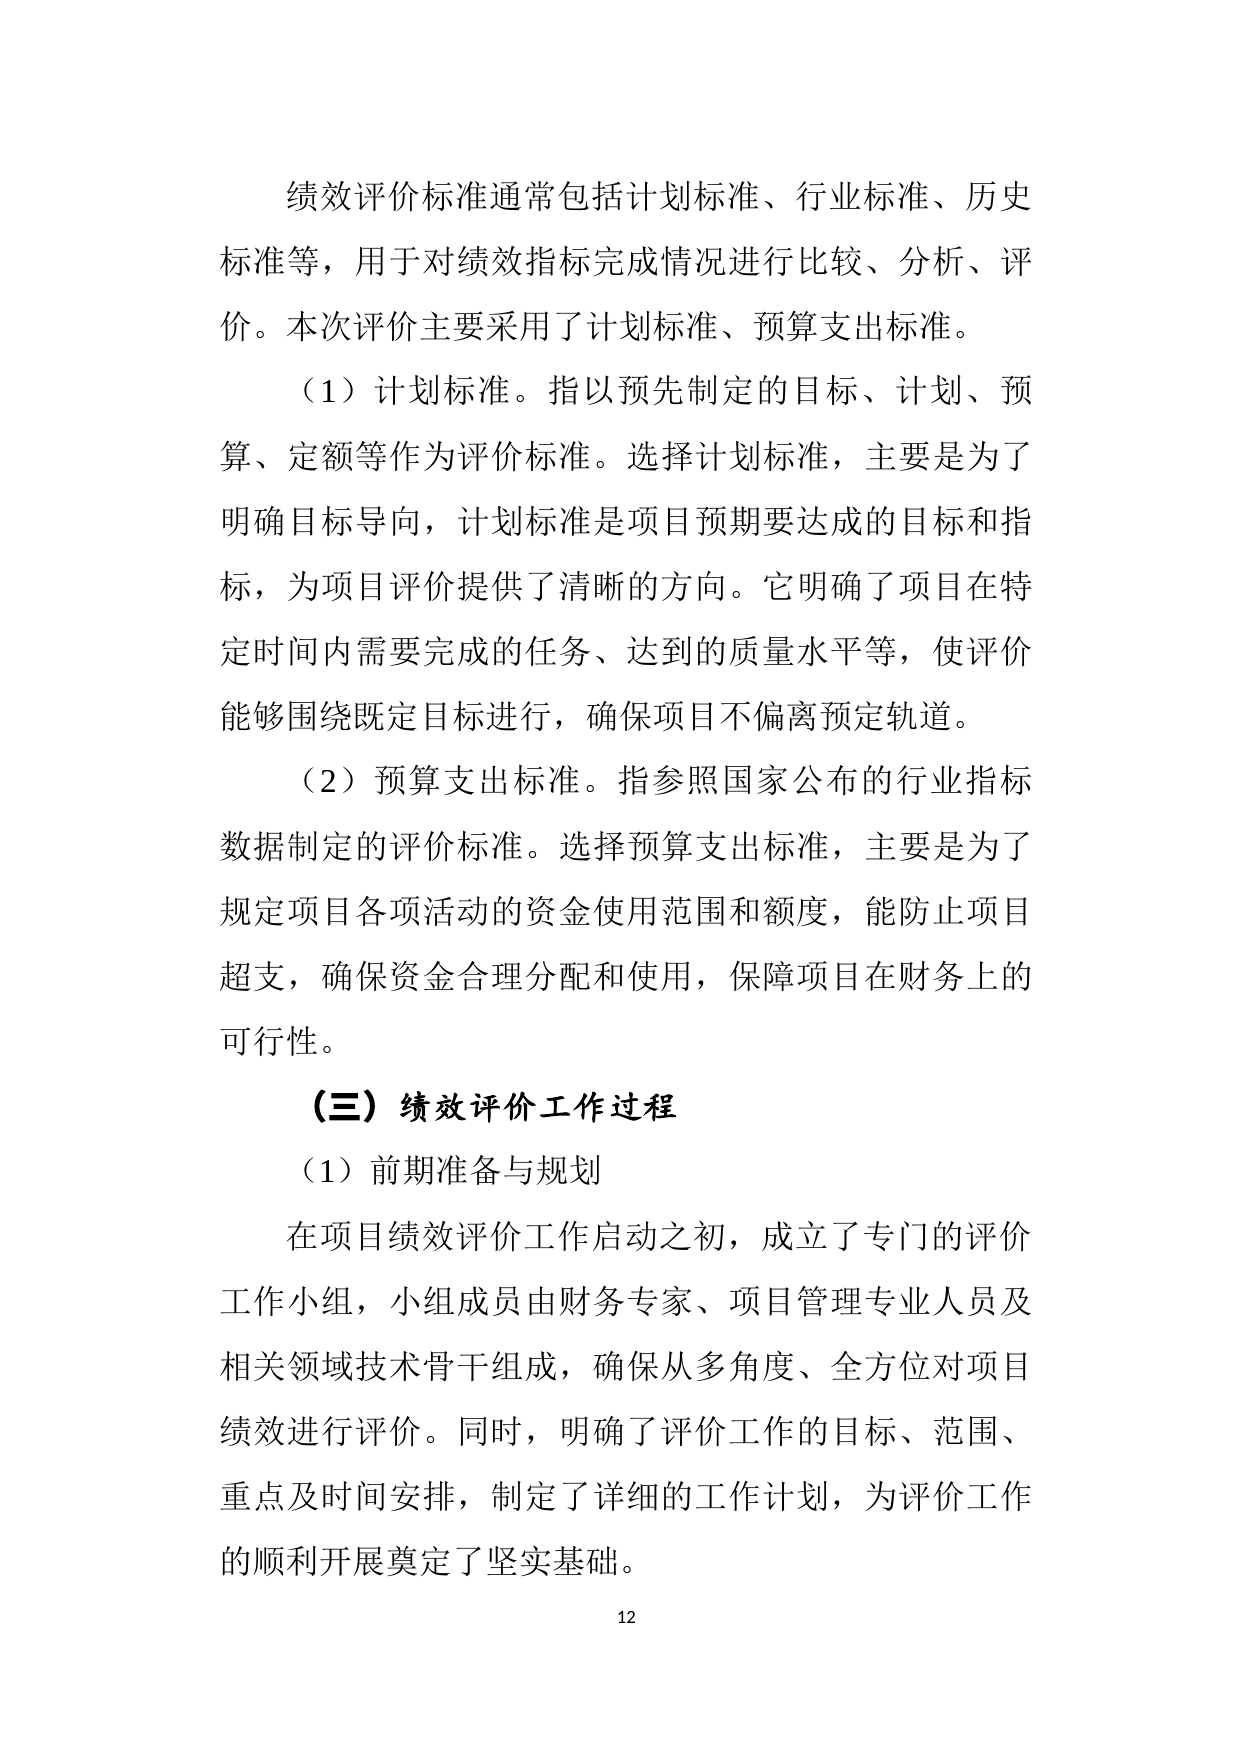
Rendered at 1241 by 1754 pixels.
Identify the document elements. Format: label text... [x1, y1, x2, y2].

text 在项目绩效评价工作启动之初，成立了专门的评价工作小组，小组成员由财务专家、项目管理专业人员及相关领域技术骨干组成，确保从多角度、全方位对项目绩效进行评价。同时，明确了评价工作的目标、范围、重点及时间安排，制定了详细的工作计划，为评价工作的顺利开展奠定了坚实基础。 [218, 1202, 1033, 1592]
title （1）计划标准。指以预先制定的目标、计划、预算、定额等作为评价标准。选择计划标准，主要是为了明确目标导向，计划标准是项目预期要达成的目标和指标，为项目评价提供了清晰的方向。它明确了项目在特定时间内需要完成的任务、达到的质量水平等，使评价能够围绕既定目标进行，确保项目不偏离预定轨道。 [218, 357, 1033, 747]
title 绩效评价标准通常包括计划标准、行业标准、历史标准等，用于对绩效指标完成情况进行比较、分析、评价。本次评价主要采用了计划标准、预算支出标准。 [218, 162, 1033, 357]
text （1）前期准备与规划 [218, 1137, 1033, 1202]
title 绩效评价工作过程 [218, 1072, 1033, 1137]
title （2）预算支出标准。指参照国家公布的行业指标数据制定的评价标准。选择预算支出标准，主要是为了规定项目各项活动的资金使用范围和额度，能防止项目超支，确保资金合理分配和使用，保障项目在财务上的可行性。 [218, 747, 1033, 1072]
